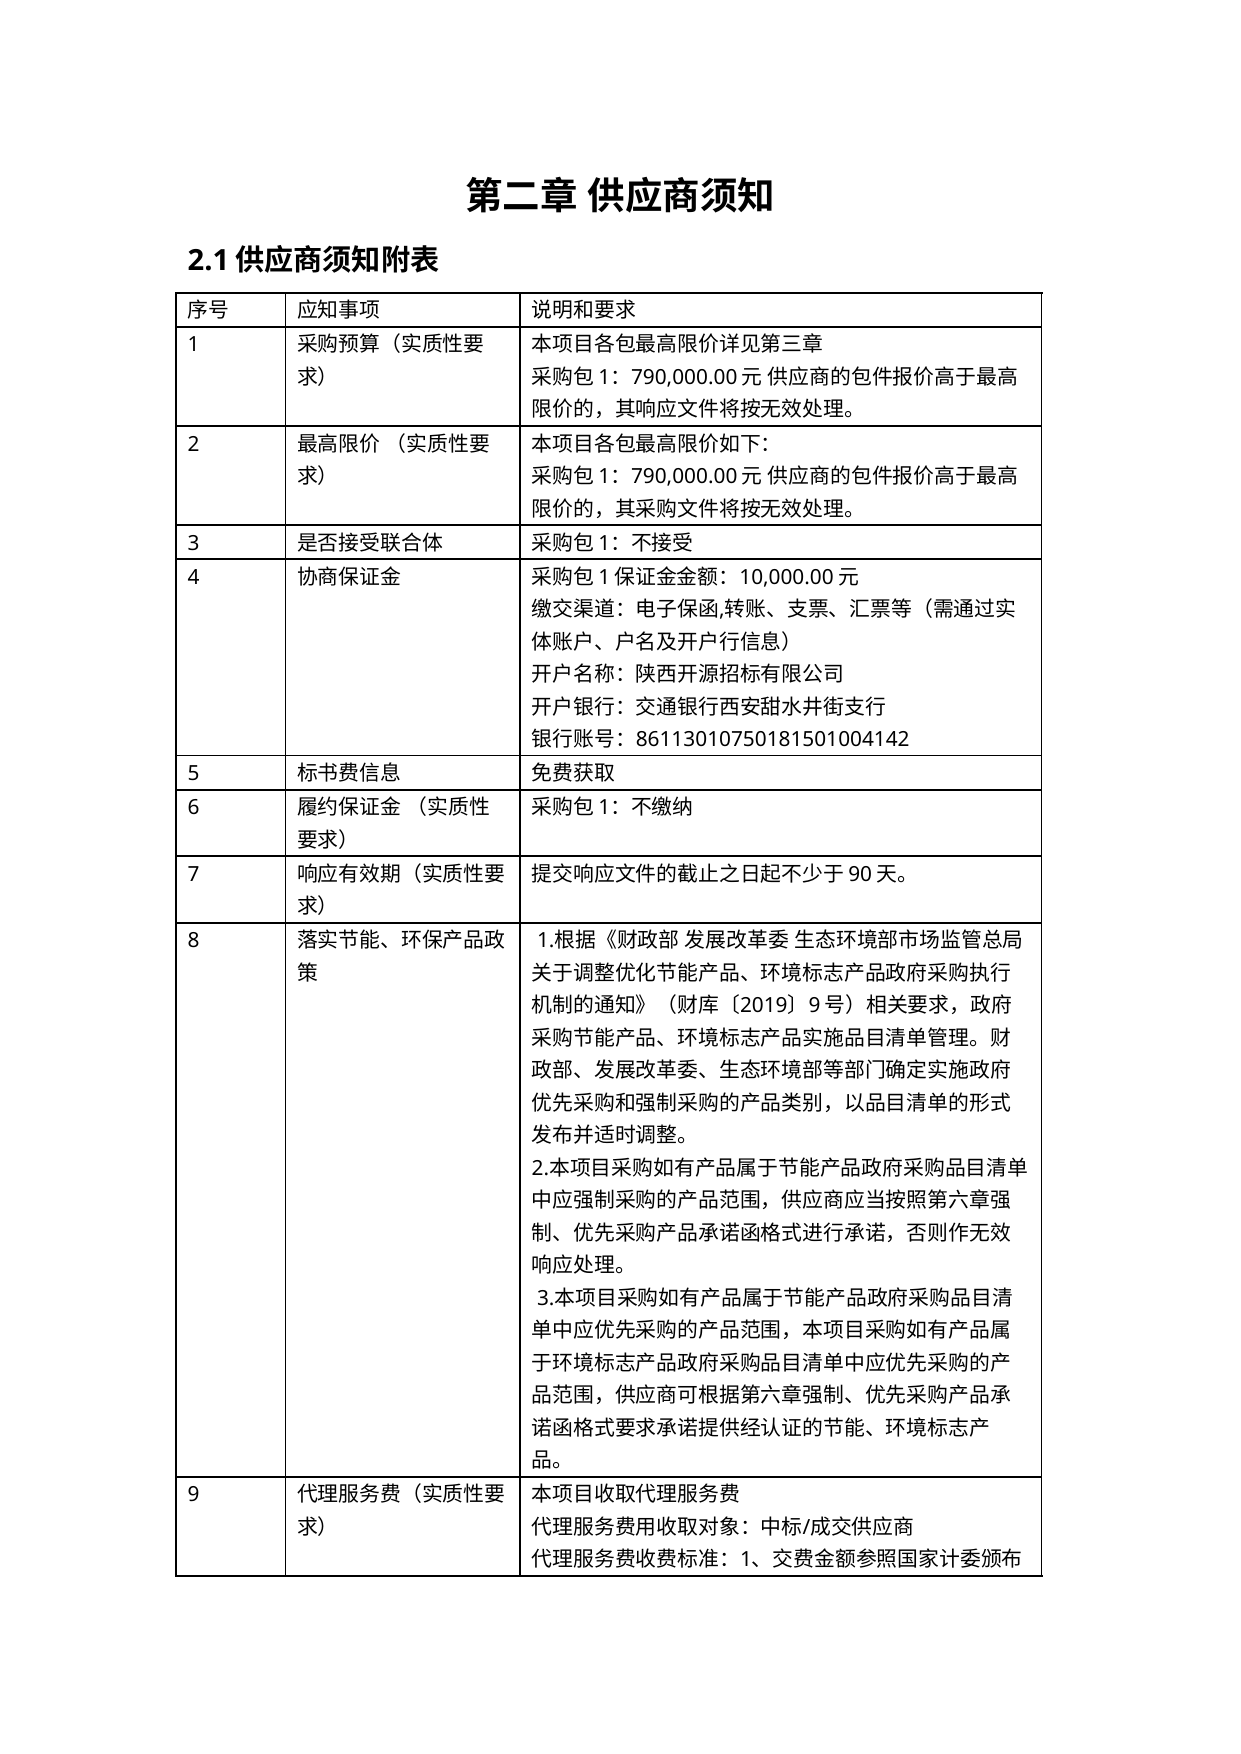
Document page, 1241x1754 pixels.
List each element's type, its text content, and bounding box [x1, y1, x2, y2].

table_cell 标书费信息 [286, 756, 519, 789]
table_cell 落实节能、环保产品政策 [286, 924, 519, 1476]
table_cell 采购包1保证金金额：10,000.00元 缴交渠道：电子保函,转账、支票、汇票等（需通过实体账户、户名及开户行信息） 开户名称：陕西开源招标有限公司 开户银行：交通银行西安甜水井街支行 银行账号：86113010750181501004142 [521, 560, 1041, 755]
table_cell 1.根据《财政部 发展改革委 生态环境部市场监管总局关于调整优化节能产品、环境标志产品政府采购执行机制的通知》（财库〔2019〕9号）相关要求，政府采购节能产品、环境标志产品实施品目清单管理。财政部、发展改革委、生态环境部等部门确定实施政府优先采购和强制采购的产品类别，以品目清单的形式发布并适时调整。 2.本项目采购如有产品属于节能产品政府采购品目清单中应强制采购的产品范围，供应商应当按照第六章强制、优先采购产品承诺函格式进行承诺，否则作无效响应处理。 3.本项目采购如有产品属于节能产品政府采购品目清单中应优先采购的产品范围，本项目采购如有产品属于环境标志产品政府采购品目清单中应优先采购的产品范围，供应商可根据第六章强制、优先采购产品承诺函格式要求承诺提供经认证的节能、环境标志产品。 [521, 924, 1041, 1476]
table_cell 采购包1：不缴纳 [521, 791, 1041, 855]
table_cell 2 [177, 427, 285, 524]
table_cell 8 [177, 924, 285, 1476]
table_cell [521, 1478, 1041, 1575]
table_cell 响应有效期（实质性要求） [286, 857, 519, 922]
table_cell 本项目各包最高限价详见第三章 采购包1：790,000.00元 供应商的包件报价高于最高限价的，其响应文件将按无效处理。 [521, 328, 1041, 425]
table_cell 是否接受联合体 [286, 526, 519, 558]
table_cell 最高限价 （实质性要求） [286, 427, 519, 524]
table_header 说明和要求 [521, 294, 1041, 326]
text 第二章 供应商须知 [187, 162, 1053, 227]
table_cell 提交响应文件的截止之日起不少于90天。 [521, 857, 1041, 922]
table_cell 协商保证金 [286, 560, 519, 755]
table_cell 6 [177, 791, 285, 855]
table_cell 3 [177, 526, 285, 558]
table_cell 9 [177, 1478, 285, 1575]
table_cell 5 [177, 756, 285, 789]
table_cell 代理服务费（实质性要求） [286, 1478, 519, 1575]
table_cell 4 [177, 560, 285, 755]
table_cell 采购预算（实质性要求） [286, 328, 519, 425]
table_cell 1 [177, 328, 285, 425]
table_cell 履约保证金 （实质性要求） [286, 791, 519, 855]
table_cell 7 [177, 857, 285, 922]
table_cell 采购包1：不接受 [521, 526, 1041, 558]
table_header 序号 [177, 294, 285, 326]
table_header 应知事项 [286, 294, 519, 326]
text 2.1供应商须知附表 [187, 227, 1053, 292]
table_cell 免费获取 [521, 756, 1041, 789]
table_cell 本项目各包最高限价如下： 采购包1：790,000.00元 供应商的包件报价高于最高限价的，其采购文件将按无效处理。 [521, 427, 1041, 524]
